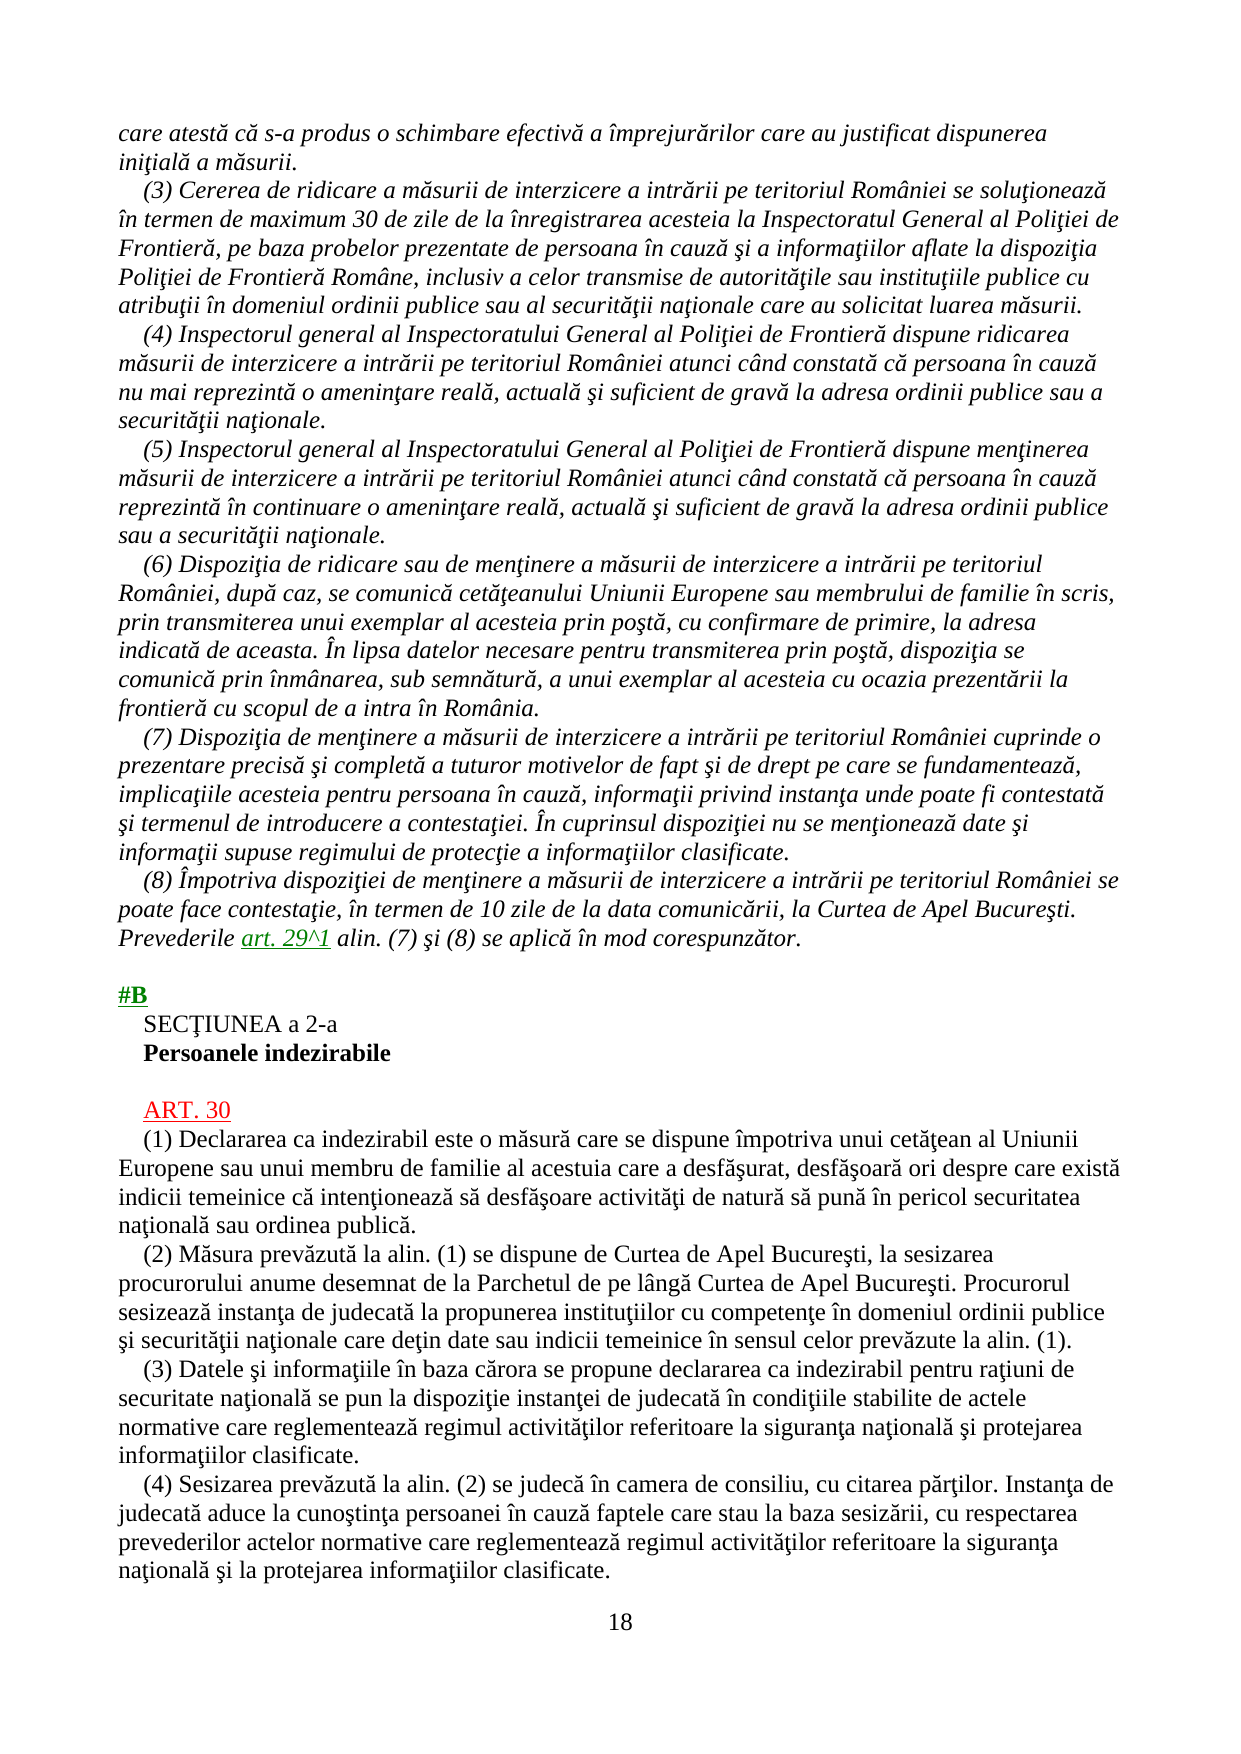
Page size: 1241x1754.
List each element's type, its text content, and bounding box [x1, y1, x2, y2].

text SECŢIUNEA a 2-a [118, 1009, 1122, 1038]
text (4) Sesizarea prevăzută la alin. (2) se judecă în camera de consiliu, cu citarea părţilor. Instanţa de judecată aduce la cunoştinţa persoanei în cauză faptele care stau la baza sesizării, cu respectarea prevederilor actelor normative care reglementează regimul activităţilor referitoare la siguranţa naţională şi la protejarea informaţiilor clasificate. [118, 1469, 1122, 1584]
text (6) Dispoziţia de ridicare sau de menţinere a măsurii de interzicere a intrării pe teritoriul României, după caz, se comunică cetăţeanului Uniunii Europene sau membrului de familie în scris, prin transmiterea unui exemplar al acesteia prin poştă, cu confirmare de primire, la adresa indicată de aceasta. În lipsa datelor necesare pentru transmiterea prin poştă, dispoziţia se comunică prin înmânarea, sub semnătură, a unui exemplar al acesteia cu ocazia prezentării la frontieră cu scopul de a intra în România. [118, 549, 1122, 722]
text (4) Inspectorul general al Inspectoratului General al Poliţiei de Frontieră dispune ridicarea măsurii de interzicere a intrării pe teritoriul României atunci când constată că persoana în cauză nu mai reprezintă o ameninţare reală, actuală şi suficient de gravă la adresa ordinii publice sau a securităţii naţionale. [118, 319, 1122, 434]
text (7) Dispoziţia de menţinere a măsurii de interzicere a intrării pe teritoriul României cuprinde o prezentare precisă şi completă a tuturor motivelor de fapt şi de drept pe care se fundamentează, implicaţiile acesteia pentru persoana în cauză, informaţii privind instanţa unde poate fi contestată şi termenul de introducere a contestaţiei. În cuprinsul dispoziţiei nu se menţionează date şi informaţii supuse regimului de protecţie a informaţiilor clasificate. [118, 722, 1122, 866]
text (1) Declararea ca indezirabil este o măsură care se dispune împotriva unui cetăţean al Uniunii Europene sau unui membru de familie al acestuia care a desfăşurat, desfăşoară ori despre care există indicii temeinice că intenţionează să desfăşoare activităţi de natură să pună în pericol securitatea naţională sau ordinea publică. [118, 1124, 1122, 1239]
text ART. 30 [118, 1096, 1122, 1124]
text (3) Cererea de ridicare a măsurii de interzicere a intrării pe teritoriul României se soluţionează în termen de maximum 30 de zile de la înregistrarea acesteia la Inspectoratul General al Poliţiei de Frontieră, pe baza probelor prezentate de persoana în cauză şi a informaţiilor aflate la dispoziţia Poliţiei de Frontieră Române, inclusiv a celor transmise de autorităţile sau instituţiile publice cu atribuţii în domeniul ordinii publice sau al securităţii naţionale care au solicitat luarea măsurii. [118, 176, 1122, 319]
text Persoanele indezirabile [118, 1038, 1122, 1067]
text (2) Măsura prevăzută la alin. (1) se dispune de Curtea de Apel Bucureşti, la sesizarea procurorului anume desemnat de la Parchetul de pe lângă Curtea de Apel Bucureşti. Procurorul sesizează instanţa de judecată la propunerea instituţiilor cu competenţe în domeniul ordinii publice şi securităţii naţionale care deţin date sau indicii temeinice în sensul celor prevăzute la alin. (1). [118, 1239, 1122, 1354]
text (3) Datele şi informaţiile în baza cărora se propune declararea ca indezirabil pentru raţiuni de securitate naţională se pun la dispoziţie instanţei de judecată în condiţiile stabilite de actele normative care reglementează regimul activităţilor referitoare la siguranţa naţională şi protejarea informaţiilor clasificate. [118, 1354, 1122, 1469]
text (8) Împotriva dispoziţiei de menţinere a măsurii de interzicere a intrării pe teritoriul României se poate face contestaţie, în termen de 10 zile de la data comunicării, la Curtea de Apel Bucureşti. Prevederile art. 29^1 alin. (7) şi (8) se aplică în mod corespunzător. [118, 866, 1122, 952]
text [118, 118, 1122, 176]
text #B [118, 981, 1122, 1009]
text (5) Inspectorul general al Inspectoratului General al Poliţiei de Frontieră dispune menţinerea măsurii de interzicere a intrării pe teritoriul României atunci când constată că persoana în cauză reprezintă în continuare o ameninţare reală, actuală şi suficient de gravă la adresa ordinii publice sau a securităţii naţionale. [118, 434, 1122, 549]
